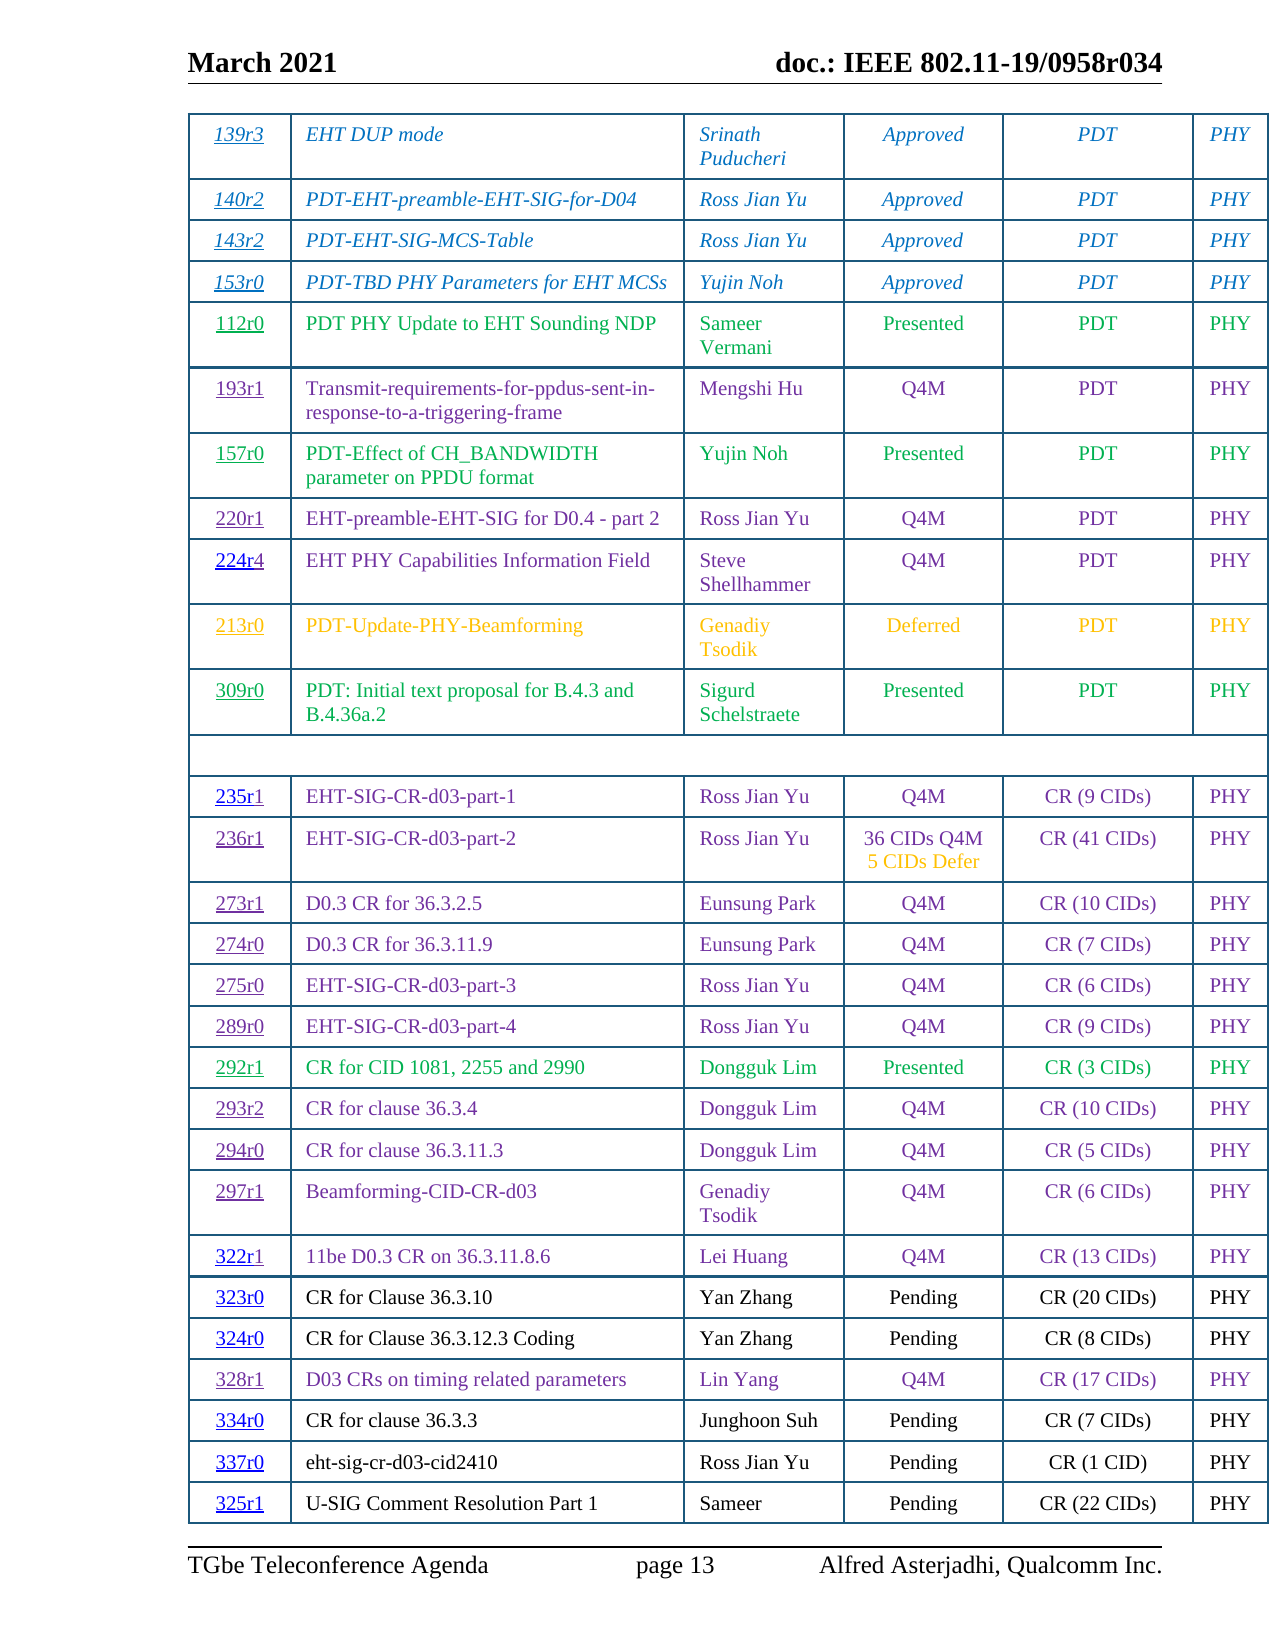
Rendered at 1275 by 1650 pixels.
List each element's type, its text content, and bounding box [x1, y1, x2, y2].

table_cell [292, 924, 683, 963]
table_cell PDT-Effect of CH_BANDWIDTH parameter on PPDU format [292, 434, 683, 497]
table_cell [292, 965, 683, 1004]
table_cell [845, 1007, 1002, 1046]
table_cell PDT [1004, 115, 1192, 178]
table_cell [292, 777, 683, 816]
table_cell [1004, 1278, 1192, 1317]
table_cell PDT-Update-PHY-Beamforming [292, 605, 683, 668]
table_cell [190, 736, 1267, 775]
table_cell PHY [1194, 540, 1267, 603]
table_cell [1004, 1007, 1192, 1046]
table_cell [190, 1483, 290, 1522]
table_cell Transmit-requirements-for-ppdus-sent-in-response-to-a-triggering-frame [292, 369, 683, 432]
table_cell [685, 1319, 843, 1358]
table_cell 157r0 [190, 434, 290, 497]
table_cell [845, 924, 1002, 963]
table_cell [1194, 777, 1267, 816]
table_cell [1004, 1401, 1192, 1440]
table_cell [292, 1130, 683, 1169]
table_cell PDT-TBD PHY Parameters for EHT MCSs [292, 262, 683, 301]
table_cell 193r1 [190, 369, 290, 432]
table_cell Yujin Noh [685, 262, 843, 301]
table_cell Mengshi Hu [685, 369, 843, 432]
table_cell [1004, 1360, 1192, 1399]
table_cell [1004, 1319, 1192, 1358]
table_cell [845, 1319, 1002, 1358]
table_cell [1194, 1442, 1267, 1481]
table_cell PDT PHY Update to EHT Sounding NDP [292, 303, 683, 366]
table_cell Q4M [845, 540, 1002, 603]
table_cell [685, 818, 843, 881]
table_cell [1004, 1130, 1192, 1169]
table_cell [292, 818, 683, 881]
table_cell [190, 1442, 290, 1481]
table_cell Sigurd Schelstraete [685, 670, 843, 733]
table_cell 153r0 [190, 262, 290, 301]
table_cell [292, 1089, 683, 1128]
table_cell PHY [1194, 605, 1267, 668]
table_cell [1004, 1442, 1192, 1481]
table_cell Presented [845, 670, 1002, 733]
table_cell Deferred [845, 605, 1002, 668]
table_cell Genadiy Tsodik [685, 605, 843, 668]
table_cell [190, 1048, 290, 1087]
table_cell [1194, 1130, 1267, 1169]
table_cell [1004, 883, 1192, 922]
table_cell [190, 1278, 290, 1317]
table_cell EHT DUP mode [292, 115, 683, 178]
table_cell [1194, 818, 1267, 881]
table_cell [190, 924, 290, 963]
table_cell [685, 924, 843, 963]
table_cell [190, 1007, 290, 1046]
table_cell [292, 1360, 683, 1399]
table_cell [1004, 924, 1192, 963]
table_cell PDT [1004, 180, 1192, 219]
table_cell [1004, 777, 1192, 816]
table_cell PHY [1194, 670, 1267, 733]
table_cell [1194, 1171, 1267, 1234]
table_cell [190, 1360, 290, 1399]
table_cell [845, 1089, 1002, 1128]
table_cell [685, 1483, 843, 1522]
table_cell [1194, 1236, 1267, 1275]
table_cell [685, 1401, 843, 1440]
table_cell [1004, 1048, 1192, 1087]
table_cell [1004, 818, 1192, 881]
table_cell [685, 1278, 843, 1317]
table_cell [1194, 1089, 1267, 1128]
table_cell Ross Jian Yu [685, 221, 843, 260]
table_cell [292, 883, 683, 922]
table_cell 140r2 [190, 180, 290, 219]
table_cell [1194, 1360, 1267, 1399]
table_cell Approved [845, 221, 1002, 260]
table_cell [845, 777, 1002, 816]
table_cell 139r3 [190, 115, 290, 178]
table_cell PDT [1004, 499, 1192, 538]
table_cell PHY [1194, 499, 1267, 538]
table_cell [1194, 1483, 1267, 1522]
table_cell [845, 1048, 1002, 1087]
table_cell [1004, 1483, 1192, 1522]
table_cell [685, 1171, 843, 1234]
table_cell 224r4 [190, 540, 290, 603]
table_cell PHY [1194, 221, 1267, 260]
table_cell PDT [1004, 262, 1192, 301]
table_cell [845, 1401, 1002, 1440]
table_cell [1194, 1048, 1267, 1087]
table_cell Yujin Noh [685, 434, 843, 497]
table_cell Approved [845, 262, 1002, 301]
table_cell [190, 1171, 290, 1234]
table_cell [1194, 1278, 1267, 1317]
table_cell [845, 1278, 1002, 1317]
table_cell 309r0 [190, 670, 290, 733]
table_cell Sameer Vermani [685, 303, 843, 366]
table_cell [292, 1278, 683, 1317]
table_cell PHY [1194, 115, 1267, 178]
table_cell PDT [1004, 303, 1192, 366]
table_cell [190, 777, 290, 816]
table_cell Q4M [845, 499, 1002, 538]
table_cell PHY [1194, 180, 1267, 219]
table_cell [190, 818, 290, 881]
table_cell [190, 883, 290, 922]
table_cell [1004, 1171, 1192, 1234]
table_cell 220r1 [190, 499, 290, 538]
table_cell Q4M [845, 369, 1002, 432]
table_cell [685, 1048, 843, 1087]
table_cell PHY [1194, 369, 1267, 432]
table_cell 112r0 [190, 303, 290, 366]
table_cell PDT [1004, 434, 1192, 497]
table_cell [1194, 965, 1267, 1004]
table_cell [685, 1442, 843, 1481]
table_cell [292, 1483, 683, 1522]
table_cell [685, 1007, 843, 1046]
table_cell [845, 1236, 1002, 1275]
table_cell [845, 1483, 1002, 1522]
table_cell Presented [845, 434, 1002, 497]
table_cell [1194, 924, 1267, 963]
table_cell PDT-EHT-SIG-MCS-Table [292, 221, 683, 260]
table_cell 213r0 [190, 605, 290, 668]
table_cell PHY [1194, 434, 1267, 497]
table_cell 143r2 [190, 221, 290, 260]
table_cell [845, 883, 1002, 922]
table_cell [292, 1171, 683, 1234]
table_cell PDT-EHT-preamble-EHT-SIG-for-D04 [292, 180, 683, 219]
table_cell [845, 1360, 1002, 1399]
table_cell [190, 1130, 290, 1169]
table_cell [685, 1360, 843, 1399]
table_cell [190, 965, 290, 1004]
table_cell EHT-preamble-EHT-SIG for D0.4 - part 2 [292, 499, 683, 538]
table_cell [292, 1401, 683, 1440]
table_cell Approved [845, 115, 1002, 178]
table_cell PDT [1004, 605, 1192, 668]
table_cell Steve Shellhammer [685, 540, 843, 603]
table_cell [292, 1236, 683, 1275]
table_cell Approved [845, 180, 1002, 219]
table_cell Ross Jian Yu [685, 180, 843, 219]
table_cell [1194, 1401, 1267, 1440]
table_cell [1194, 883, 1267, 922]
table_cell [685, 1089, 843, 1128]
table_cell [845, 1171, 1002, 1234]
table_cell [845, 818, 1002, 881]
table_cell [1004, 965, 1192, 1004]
table_cell PHY [1194, 262, 1267, 301]
table_cell PDT [1004, 670, 1192, 733]
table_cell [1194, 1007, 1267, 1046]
table_cell PHY [1194, 303, 1267, 366]
table_cell EHT PHY Capabilities Information Field [292, 540, 683, 603]
table_cell PDT [1004, 369, 1192, 432]
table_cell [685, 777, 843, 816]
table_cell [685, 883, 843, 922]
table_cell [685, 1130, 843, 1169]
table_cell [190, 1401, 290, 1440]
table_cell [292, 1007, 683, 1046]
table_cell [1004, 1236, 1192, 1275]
table_cell PDT [1004, 540, 1192, 603]
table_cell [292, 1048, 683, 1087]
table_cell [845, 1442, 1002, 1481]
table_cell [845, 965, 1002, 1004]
table_cell Presented [845, 303, 1002, 366]
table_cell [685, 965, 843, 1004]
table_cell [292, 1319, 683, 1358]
table_cell PDT: Initial text proposal for B.4.3 and B.4.36a.2 [292, 670, 683, 733]
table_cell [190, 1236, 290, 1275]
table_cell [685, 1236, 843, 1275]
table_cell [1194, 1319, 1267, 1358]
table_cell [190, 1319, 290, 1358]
table_cell Ross Jian Yu [685, 499, 843, 538]
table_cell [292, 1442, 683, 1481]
table_cell PDT [1004, 221, 1192, 260]
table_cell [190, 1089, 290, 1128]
table_cell Srinath Puducheri [685, 115, 843, 178]
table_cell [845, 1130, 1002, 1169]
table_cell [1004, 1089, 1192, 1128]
